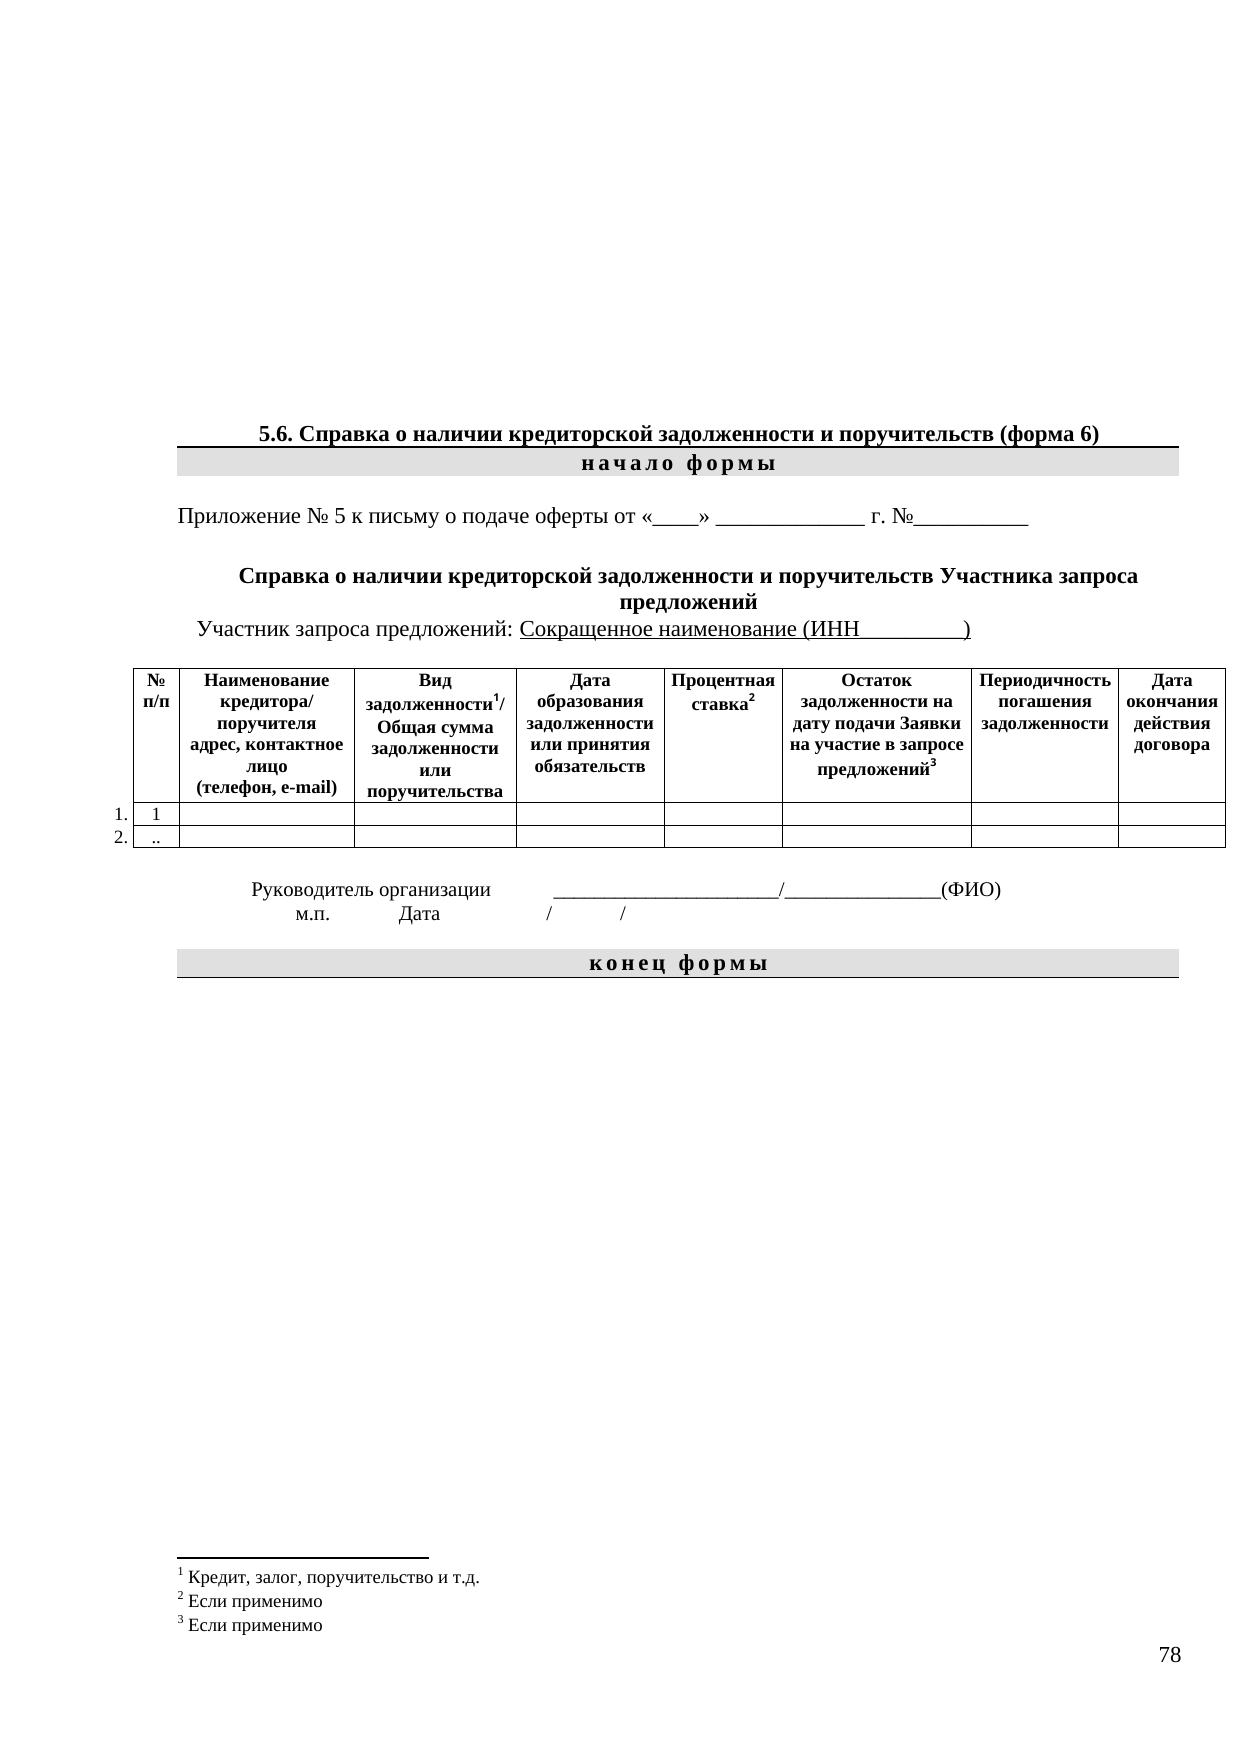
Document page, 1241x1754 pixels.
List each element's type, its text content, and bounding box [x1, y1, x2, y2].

table_header Процентная ставка [665, 669, 782, 802]
table_cell .. [134, 826, 179, 847]
table_header Остаток задолженности на дату подачи Заявки на участие в запросе предложений [783, 669, 971, 802]
table_cell [517, 803, 664, 824]
table_cell [517, 826, 664, 847]
table_cell 1 [134, 803, 179, 824]
table_cell [355, 803, 516, 824]
text Участник запроса предложений: Сокращенное наименование (ИНН_________) [196, 615, 1181, 641]
text конец формы [177, 949, 1179, 977]
table_header № п/п [134, 669, 179, 802]
text 5.6. Справка о наличии кредиторской задолженности и поручительств (форма 6) [177, 420, 1181, 446]
table_cell [1119, 826, 1225, 847]
table_cell [665, 826, 782, 847]
text начало формы [177, 448, 1179, 476]
table_cell [783, 803, 971, 824]
table_cell [180, 826, 354, 847]
table_header Дата образования задолженности или принятия обязательств [517, 669, 664, 802]
text Приложение № 5 к письму о подаче оферты от «____» _____________ г. №__________ [177, 502, 1181, 528]
table_header Периодичность погашения задолженности [972, 669, 1118, 802]
table_cell [783, 826, 971, 847]
table_header Дата окончания действия договора [1119, 669, 1225, 802]
table_header Наименование кредитора/ поручителя адрес, контактное лицо (телефон, e-mail) [180, 669, 354, 802]
table_cell [1119, 803, 1225, 824]
text м.п. Дата / / [295, 901, 1152, 925]
table_cell [972, 803, 1118, 824]
text Справка о наличии кредиторской задолженности и поручительств Участника запроса предложений [196, 562, 1181, 615]
text Руководитель организации /_______________(ФИО) [177, 877, 1181, 901]
table_cell [180, 803, 354, 824]
table_cell [355, 826, 516, 847]
table_cell [972, 826, 1118, 847]
table_cell [665, 803, 782, 824]
table_header Вид задолженности/ Общая сумма задолженности или поручительства [355, 669, 516, 802]
